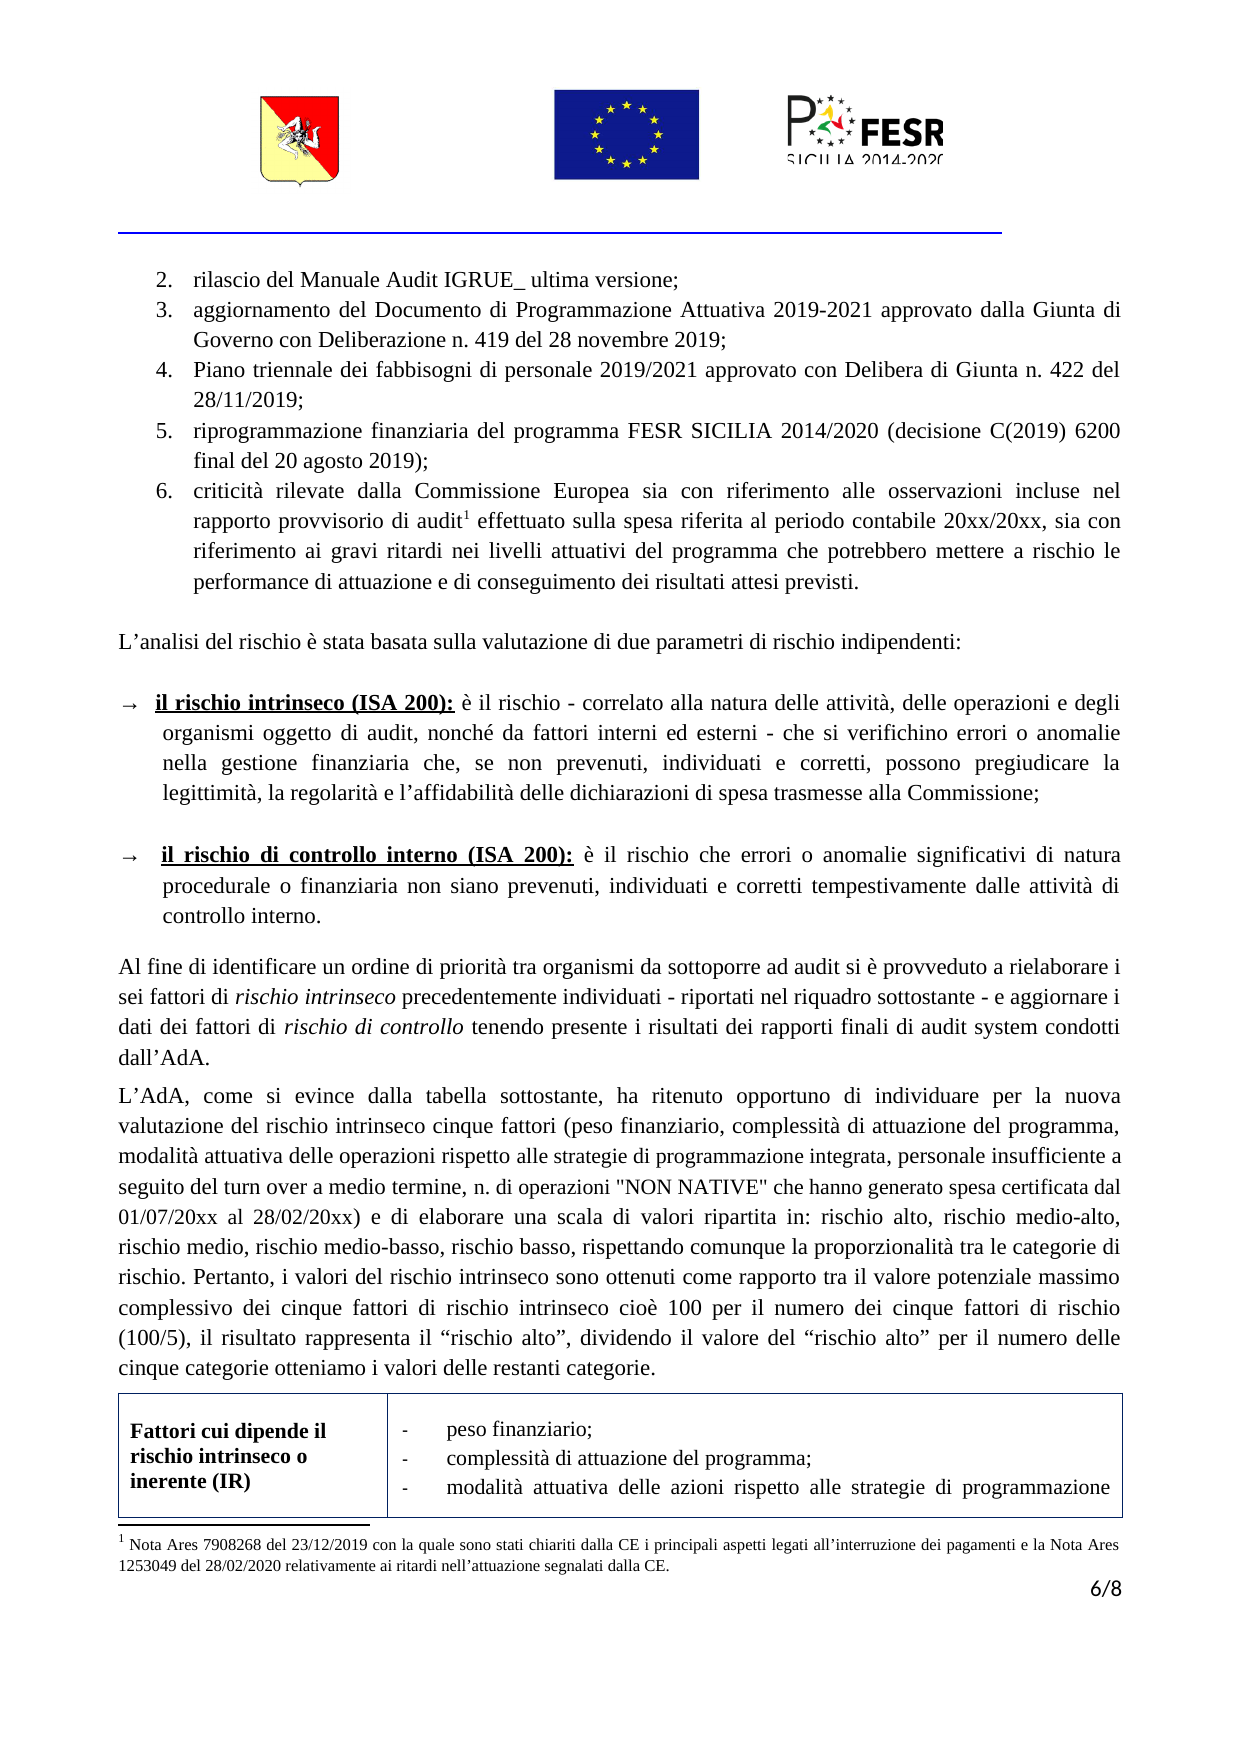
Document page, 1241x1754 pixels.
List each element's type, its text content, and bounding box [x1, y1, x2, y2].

list rilascio del Manuale Audit IGRUE_ ultima versione; [156, 266, 1122, 292]
list riprogrammazione finanziaria del programma FESR SICILIA 2014/2020 (decisione C(2019) 6200 final del 20 agosto 2019); [156, 417, 1122, 473]
picture [786, 94, 943, 163]
list → il rischio intrinseco (ISA 200): è il rischio - correlato alla natura delle attività, delle operazioni e degli organismi oggetto di audit, nonché da fattori interni ed esterni - che si verifichino errori o anomalie nella gestione finanziaria che, se non prevenuti, individuati e corretti, possono pregiudicare la legittimità, la regolarità e l’affidabilità delle dichiarazioni di spesa trasmesse alla Commissione; [118, 688, 1122, 806]
list L’analisi del rischio è stata basata sulla valutazione di due parametri di rischio indipendenti: [118, 628, 1122, 654]
table_header Fattori cui dipende il rischio intrinseco o inerente (IR) [119, 1394, 387, 1517]
text L’AdA, come si evince dalla tabella sottostante, ha ritenuto opportuno di individuare per la nuova valutazione del rischio intrinseco cinque fattori (peso finanziario, complessità di attuazione del programma, modalità attuativa delle operazioni rispetto alle strategie di programmazione integrata, personale insufficiente a seguito del turn over a medio termine, n. di operazioni "NON NATIVE" che hanno generato spesa certificata dal 01/07/20xx al 28/02/20xx) e di elaborare una scala di valori ripartita in: rischio alto, rischio medio-alto, rischio medio, rischio medio-basso, rischio basso, rispettando comunque la proporzionalità tra le categorie di rischio. Pertanto, i valori del rischio intrinseco sono ottenuti come rapporto tra il valore potenziale massimo complessivo dei cinque fattori di rischio intrinseco cioè 100 per il numero dei cinque fattori di rischio (100/5), il risultato rappresenta il “rischio alto”, dividendo il valore del “rischio alto” per il numero delle cinque categorie otteniamo i valori delle restanti categorie. [118, 1082, 1122, 1380]
text Al fine di identificare un ordine di priorità tra organismi da sottoporre ad audit si è provveduto a rielaborare i sei fattori di rischio intrinseco precedentemente individuati - riportati nel riquadro sottostante - e aggiornare i dati dei fattori di rischio di controllo tenendo presente i risultati dei rapporti finali di audit system condotti dall’AdA. [118, 953, 1122, 1070]
list → il rischio di controllo interno (ISA 200): è il rischio che errori o anomalie significativi di natura procedurale o finanziaria non siano prevenuti, individuati e corretti tempestivamente dalle attività di controllo interno. [118, 842, 1122, 928]
picture [251, 87, 351, 194]
list criticità rilevate dalla Commissione Europea sia con riferimento alle osservazioni incluse nel rapporto provvisorio di audit effettuato sulla spesa riferita al periodo contabile 20xx/20xx, sia con riferimento ai gravi ritardi nei livelli attuativi del programma che potrebbero mettere a rischio le performance di attuazione e di conseguimento dei risultati attesi previsti. [156, 477, 1122, 594]
list aggiornamento del Documento di Programmazione Attuativa 2019-2021 approvato dalla Giunta di Governo con Deliberazione n. 419 del 28 novembre 2019; [156, 296, 1122, 352]
list Piano triennale dei fabbisogni di personale 2019/2021 approvato con Delibera di Giunta n. 422 del 28/11/2019; [156, 356, 1122, 413]
picture [551, 87, 702, 182]
